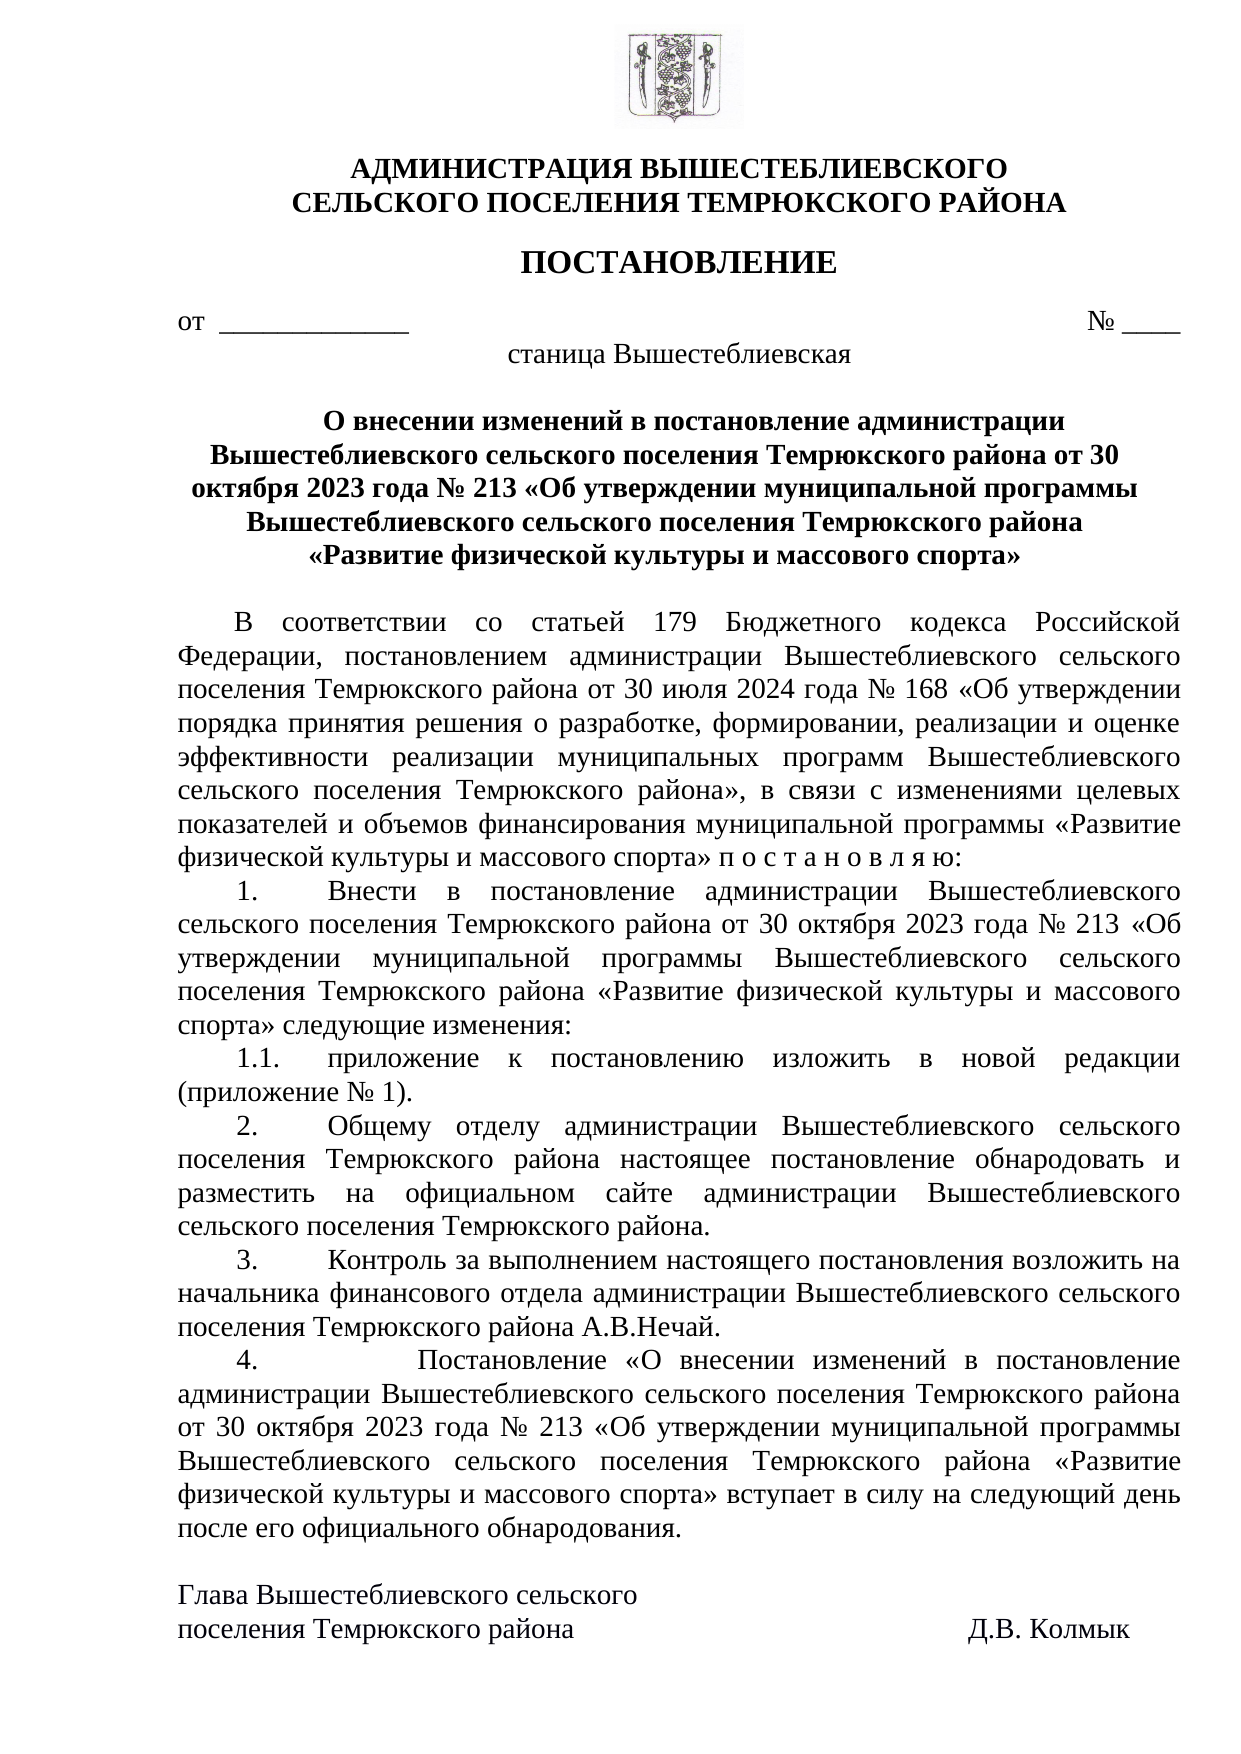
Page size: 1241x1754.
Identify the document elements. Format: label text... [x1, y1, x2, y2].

picture [614, 24, 744, 129]
text от _____________ № ____ [177, 303, 1181, 336]
text АДМИНИСТРАЦИЯ ВЫШЕСТЕБЛИЕВСКОГО [177, 152, 1181, 185]
text 1. Внести в постановление администрации Вышестеблиевского сельского поселения Темрюкского района от 30 октября 2023 года № 213 «Об утверждении муниципальной программы Вышестеблиевского сельского поселения Темрюкского района «Развитие физической культуры и массового спорта» следующие изменения: [177, 873, 1181, 1041]
text ПОСТАНОВЛЕНИЕ [177, 243, 1181, 281]
text 2. Общему отделу администрации Вышестеблиевского сельского поселения Темрюкского района настоящее постановление обнародовать и разместить на официальном сайте администрации Вышестеблиевского сельского поселения Темрюкского района. [177, 1108, 1181, 1242]
text 1.1. приложение к постановлению изложить в новой редакции (приложение № 1). [177, 1041, 1181, 1108]
text О внесении изменений в постановление администрации Вышестеблиевского сельского поселения Темрюкского района от 30 октября 2023 года № 213 «Об утверждении муниципальной программы Вышестеблиевского сельского поселения Темрюкского района «Развитие физической культуры и массового спорта» [177, 403, 1152, 571]
text 4. Постановление «О внесении изменений в постановление администрации Вышестеблиевского сельского поселения Темрюкского района от 30 октября 2023 года № 213 «Об утверждении муниципальной программы Вышестеблиевского сельского поселения Темрюкского района «Развитие физической культуры и массового спорта» вступает в силу на следующий день после его официального обнародования. [177, 1342, 1181, 1544]
text СЕЛЬСКОГО ПОСЕЛЕНИЯ ТЕМРЮКСКОГО РАЙОНА [177, 185, 1181, 219]
text станица Вышестеблиевская [177, 336, 1181, 370]
text Глава Вышестеблиевского сельского [177, 1577, 1152, 1611]
text В соответствии со статьей 179 Бюджетного кодекса Российской Федерации, постановлением администрации Вышестеблиевского сельского поселения Темрюкского района от 30 июля 2024 года № 168 «Об утверждении порядка принятия решения о разработке, формировании, реализации и оценке эффективности реализации муниципальных программ Вышестеблиевского сельского поселения Темрюкского района», в связи с изменениями целевых показателей и объемов финансирования муниципальной программы «Развитие физической культуры и массового спорта» п о с т а н о в л я ю: [177, 604, 1181, 873]
text 3. Контроль за выполнением настоящего постановления возложить на начальника финансового отдела администрации Вышестеблиевского сельского поселения Темрюкского района А.В.Нечай. [177, 1242, 1181, 1342]
text поселения Темрюкского района Д.В. Колмык [177, 1611, 1152, 1644]
